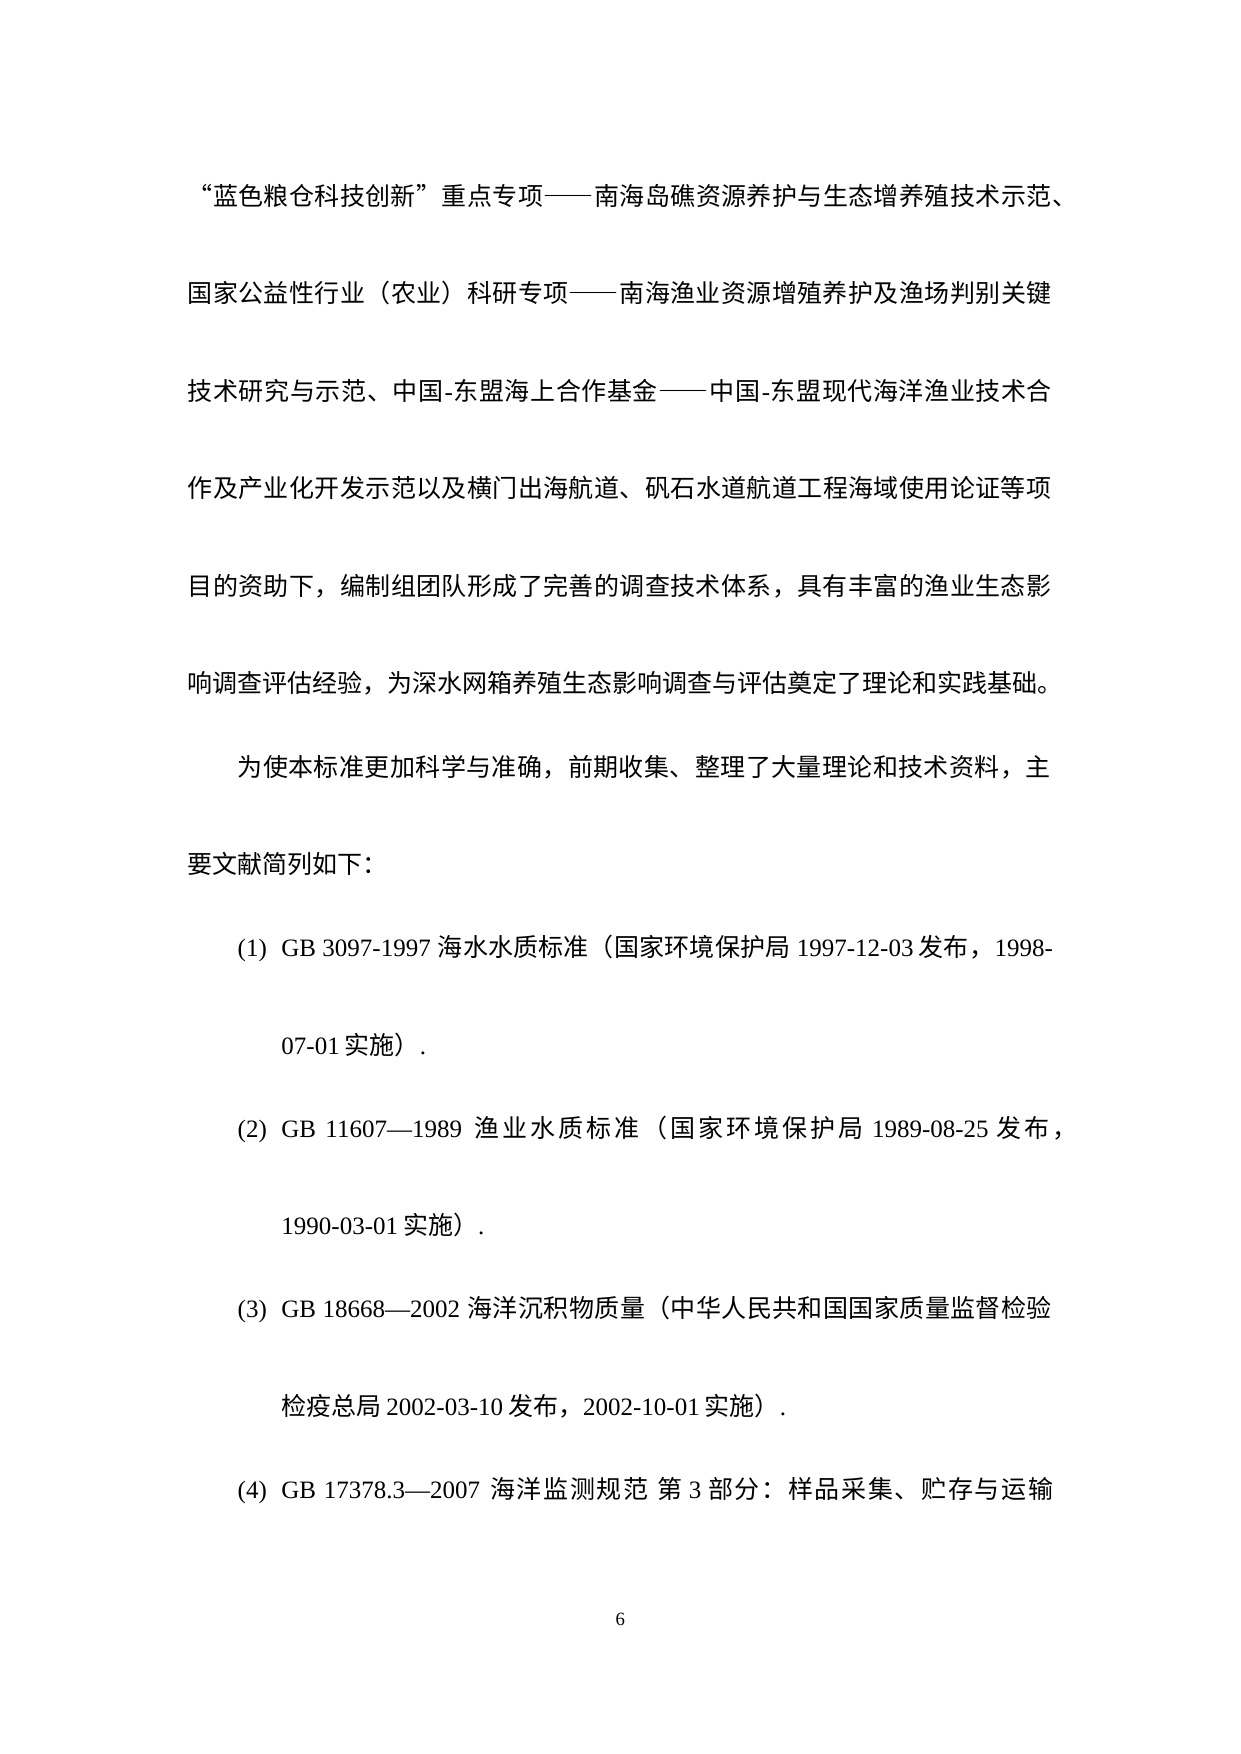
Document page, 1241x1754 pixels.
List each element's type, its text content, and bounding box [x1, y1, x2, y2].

list GB 18668—2002 海洋沉积物质量（中华人民共和国国家质量监督检验检疫总局2002-03-10发布，2002-10-01实施）. [237, 1274, 1053, 1437]
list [237, 1455, 1053, 1520]
list GB 3097-1997 海水水质标准（国家环境保护局1997-12-03发布，1998-07-01实施）. [237, 913, 1053, 1076]
text 为使本标准更加科学与准确，前期收集、整理了大量理论和技术资料，主要文献简列如下： [187, 733, 1053, 895]
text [187, 162, 1053, 714]
list GB 11607—1989 渔业水质标准（国家环境保护局1989-08-25发布，1990-03-01实施）. [237, 1094, 1053, 1256]
